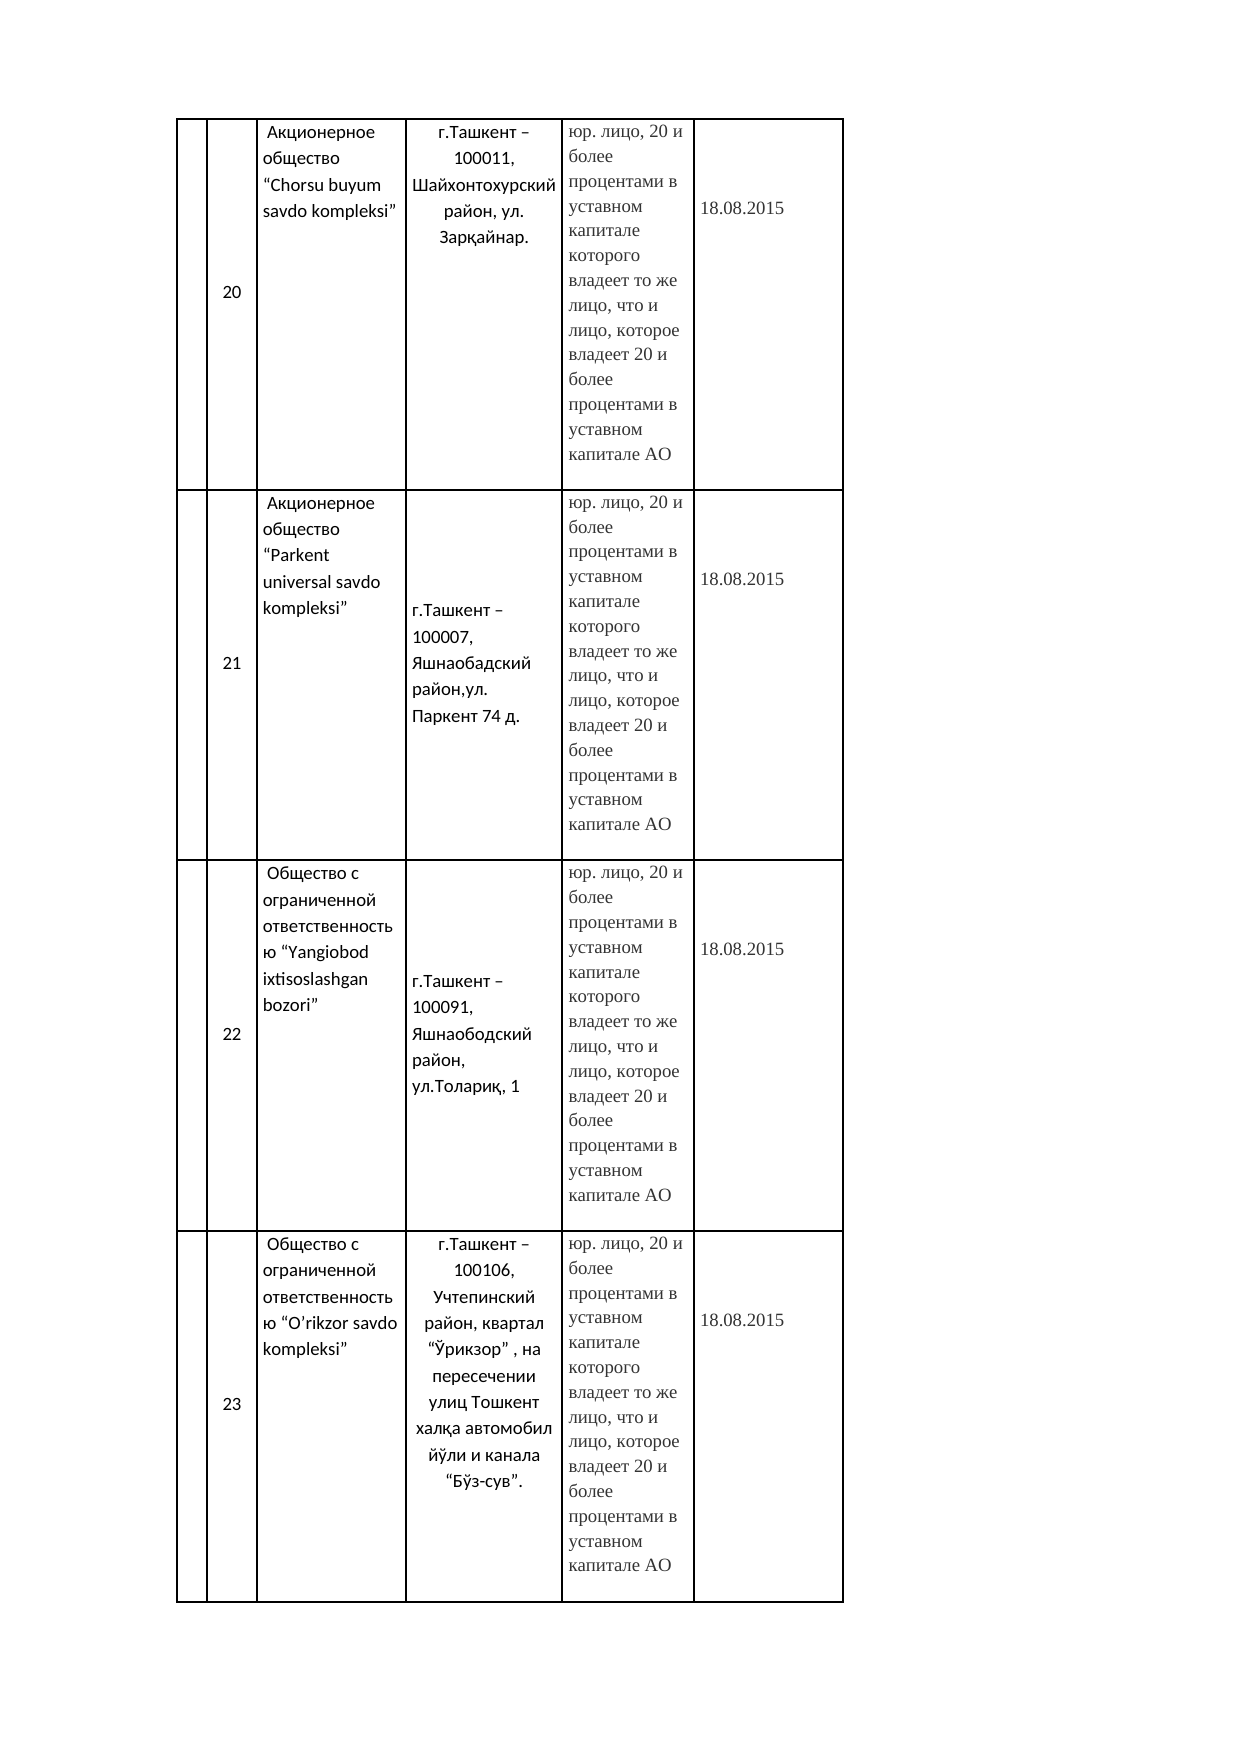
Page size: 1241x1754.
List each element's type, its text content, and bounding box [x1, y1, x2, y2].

table_cell 20 [208, 120, 256, 489]
table_cell Акционерное общество “Parkent universal savdo kompleksi” [258, 491, 405, 859]
table_cell [178, 861, 206, 1230]
table_cell 22 [208, 861, 256, 1230]
table_cell 23 [208, 1232, 256, 1601]
table_cell Акционерное общество “Chorsu buyum savdo kompleksi” [258, 120, 405, 489]
table_cell [178, 491, 206, 859]
table_cell 18.08.2015 [695, 120, 842, 489]
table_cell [563, 120, 693, 489]
table_cell Общество с ограниченной ответственностью “O’rikzor savdo kompleksi” [258, 1232, 405, 1601]
table_cell [178, 1232, 206, 1601]
table_cell г.Ташкент – 100091, Яшнаободский район, ул.Толариқ, 1 [407, 861, 561, 1230]
table_cell г.Ташкент – 100106, Учтепинский район, квартал “Ўрикзор” , на пересечении улиц Тошкент халқа автомобил йўли и канала “Бўз-сув”. [407, 1232, 561, 1601]
table_cell [178, 120, 206, 489]
table_cell 18.08.2015 [695, 861, 842, 1230]
table_cell 18.08.2015 [695, 491, 842, 859]
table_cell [563, 1232, 693, 1601]
table_cell 21 [208, 491, 256, 859]
table_cell Общество с ограниченной ответственностью “Yangiobod ixtisoslashgan bozori” [258, 861, 405, 1230]
table_cell г.Ташкент – 100007, Яшнаобадский район,ул. Паркент 74 д. [407, 491, 561, 859]
table_cell г.Ташкент – 100011, Шайхонтохурский район, ул. Зарқайнар. [407, 120, 561, 489]
table_cell 18.08.2015 [695, 1232, 842, 1601]
